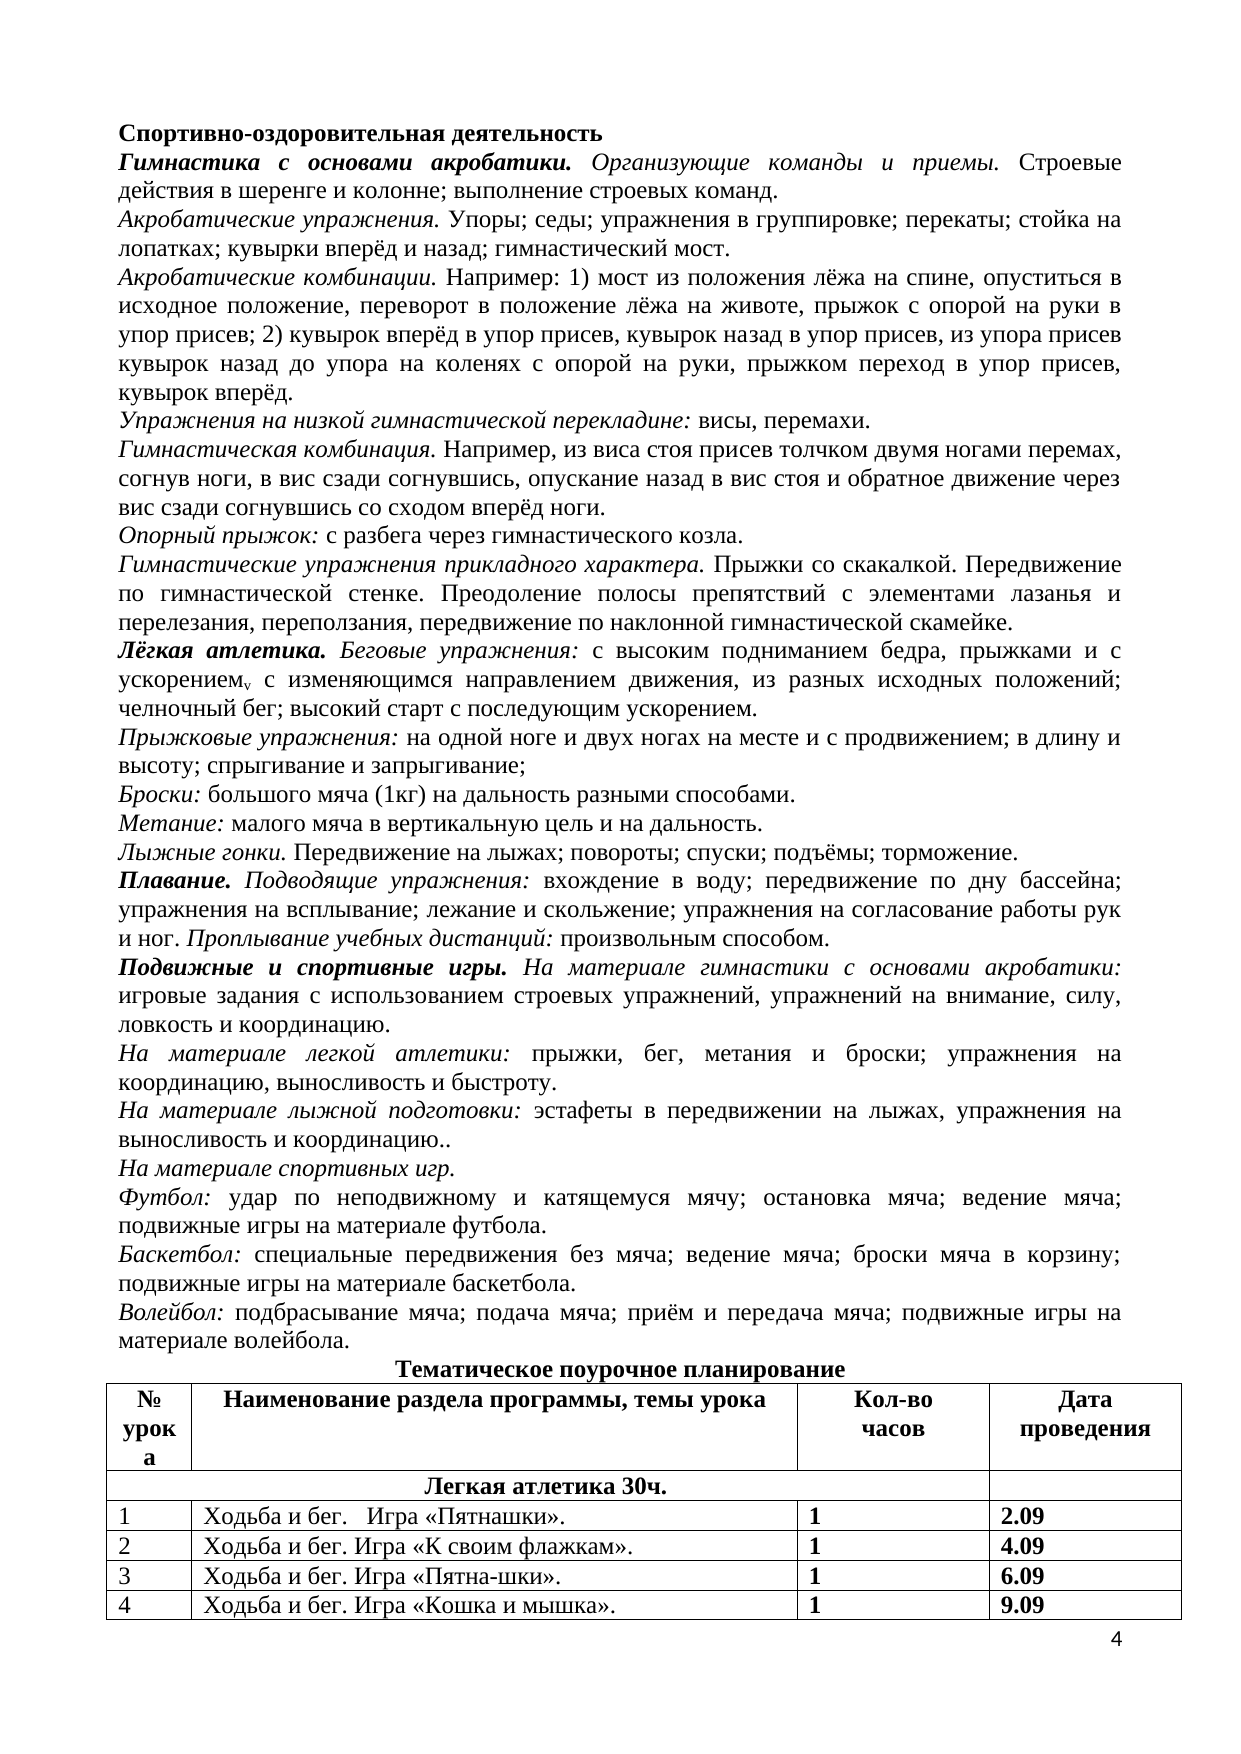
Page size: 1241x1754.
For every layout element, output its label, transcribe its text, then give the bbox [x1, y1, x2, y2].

table_cell 2 [107, 1531, 191, 1560]
list Лёгкая атлетика. Беговые упражнения: с высоким подниманием бедра, прыжками и с ускорениемv с изменяющимся направлением движения, из разных исходных положений; челночный бег; высокий старт с последующим ускорением. [118, 636, 1122, 722]
table_cell 1 [798, 1501, 989, 1530]
list Футбол: удар по неподвижному и катящемуся мячу; остановка мяча; ведение мяча; подвижные игры на материале футбола. [118, 1182, 1122, 1239]
list Гимнастика с основами акробатики. Организующие команды и приемы. Строевые действия в шеренге и колонне; выполнение строевых команд. [118, 147, 1122, 204]
table_cell Ходьба и бег. Игра «К своим флажкам». [192, 1531, 797, 1560]
table_cell [990, 1471, 1181, 1500]
list Акробатические комбинации. Например: 1) мост из положения лёжа на спине, опуститься в исходное положение, переворот в положение лёжа на животе, прыжок с опорой на руки в упор присев; 2) кувырок вперёд в упор присев, кувырок назад в упор присев, из упора присев кувырок назад до упора на коленях с опорой на руки, прыжком переход в упор присев, кувырок вперёд. [118, 262, 1122, 406]
list Лыжные гонки. Передвижение на лыжах; повороты; спуски; подъёмы; торможение. [118, 837, 1122, 866]
list На материале спортивных игр. [118, 1153, 1122, 1182]
list Упражнения на низкой гимнастической перекладине: висы, перемахи. [118, 406, 1122, 434]
list Гимнастические упражнения прикладного характера. Прыжки со скакалкой. Передвижение по гимнастической стенке. Преодоление полосы препятствий с элементами лазанья и перелезания, переползания, передвижение по наклонной гимнастической скамейке. [118, 549, 1122, 636]
table_header № урока [107, 1384, 191, 1470]
list Броски: большого мяча (1кг) на дальность разными способами. [118, 779, 1122, 808]
table_cell Легкая атлетика 30ч. [107, 1471, 989, 1500]
table_cell Ходьба и бег. Игра «Пятна-шки». [192, 1561, 797, 1589]
table_cell 6.09 [990, 1561, 1181, 1589]
list На материале легкой атлетики: прыжки, бег, метания и броски; упражнения на координацию, выносливость и быстроту. [118, 1038, 1122, 1096]
list Опорный прыжок: с разбега через гимнастического козла. [118, 521, 1122, 549]
list Тематическое поурочное планирование [118, 1354, 1122, 1383]
table_cell 1 [107, 1501, 191, 1530]
list Метание: малого мяча в вертикальную цель и на дальность. [118, 808, 1122, 837]
table_cell 4 [107, 1591, 191, 1619]
table_cell Ходьба и бег. Игра «Пятнашки». [192, 1501, 797, 1530]
table_cell 1 [798, 1531, 989, 1560]
list Волейбол: подбрасывание мяча; подача мяча; приём и передача мяча; подвижные игры на материале волейбола. [118, 1297, 1122, 1354]
table_cell 4.09 [990, 1531, 1181, 1560]
table_header Кол-во часов [798, 1384, 989, 1470]
list Подвижные и спортивные игры. На материале гимнастики с основами акробатики: игровые задания с использованием строевых упражнений, упражнений на внимание, силу, ловкость и координацию. [118, 952, 1122, 1038]
list Прыжковые упражнения: на одной ноге и двух ногах на месте и с продвижением; в длину и высоту; спрыгивание и запрыгивание; [118, 722, 1122, 779]
list Плавание. Подводящие упражнения: вхождение в воду; передвижение по дну бассейна; упражнения на всплывание; лежание и скольжение; упражнения на согласование работы рук и ног. Проплывание учебных дистанций: произвольным способом. [118, 866, 1122, 952]
list На материале лыжной подготовки: эстафеты в передвижении на лыжах, упражнения на выносливость и координацию.. [118, 1096, 1122, 1153]
table_cell 9.09 [990, 1591, 1181, 1619]
list Баскетбол: специальные передвижения без мяча; ведение мяча; броски мяча в корзину; подвижные игры на материале баскетбола. [118, 1239, 1122, 1297]
table_cell 3 [107, 1561, 191, 1589]
table_cell 2.09 [990, 1501, 1181, 1530]
list Акробатические упражнения. Упоры; седы; упражнения в группировке; перекаты; стойка на лопатках; кувырки вперёд и назад; гимнастический мост. [118, 204, 1122, 262]
table_cell Ходьба и бег. Игра «Кошка и мышка». [192, 1591, 797, 1619]
list Гимнастическая комбинация. Например, из виса стоя присев толчком двумя ногами перемах, согнув ноги, в вис сзади согнувшись, опускание назад в вис стоя и обратное движение через вис сзади согнувшись со сходом вперёд ноги. [118, 434, 1122, 521]
table_cell 1 [798, 1591, 989, 1619]
table_cell 1 [798, 1561, 989, 1589]
list Спортивно-оздоровительная деятельность [118, 118, 1122, 147]
table_header Дата проведения [990, 1384, 1181, 1470]
table_header Наименование раздела программы, темы урока [192, 1384, 797, 1470]
